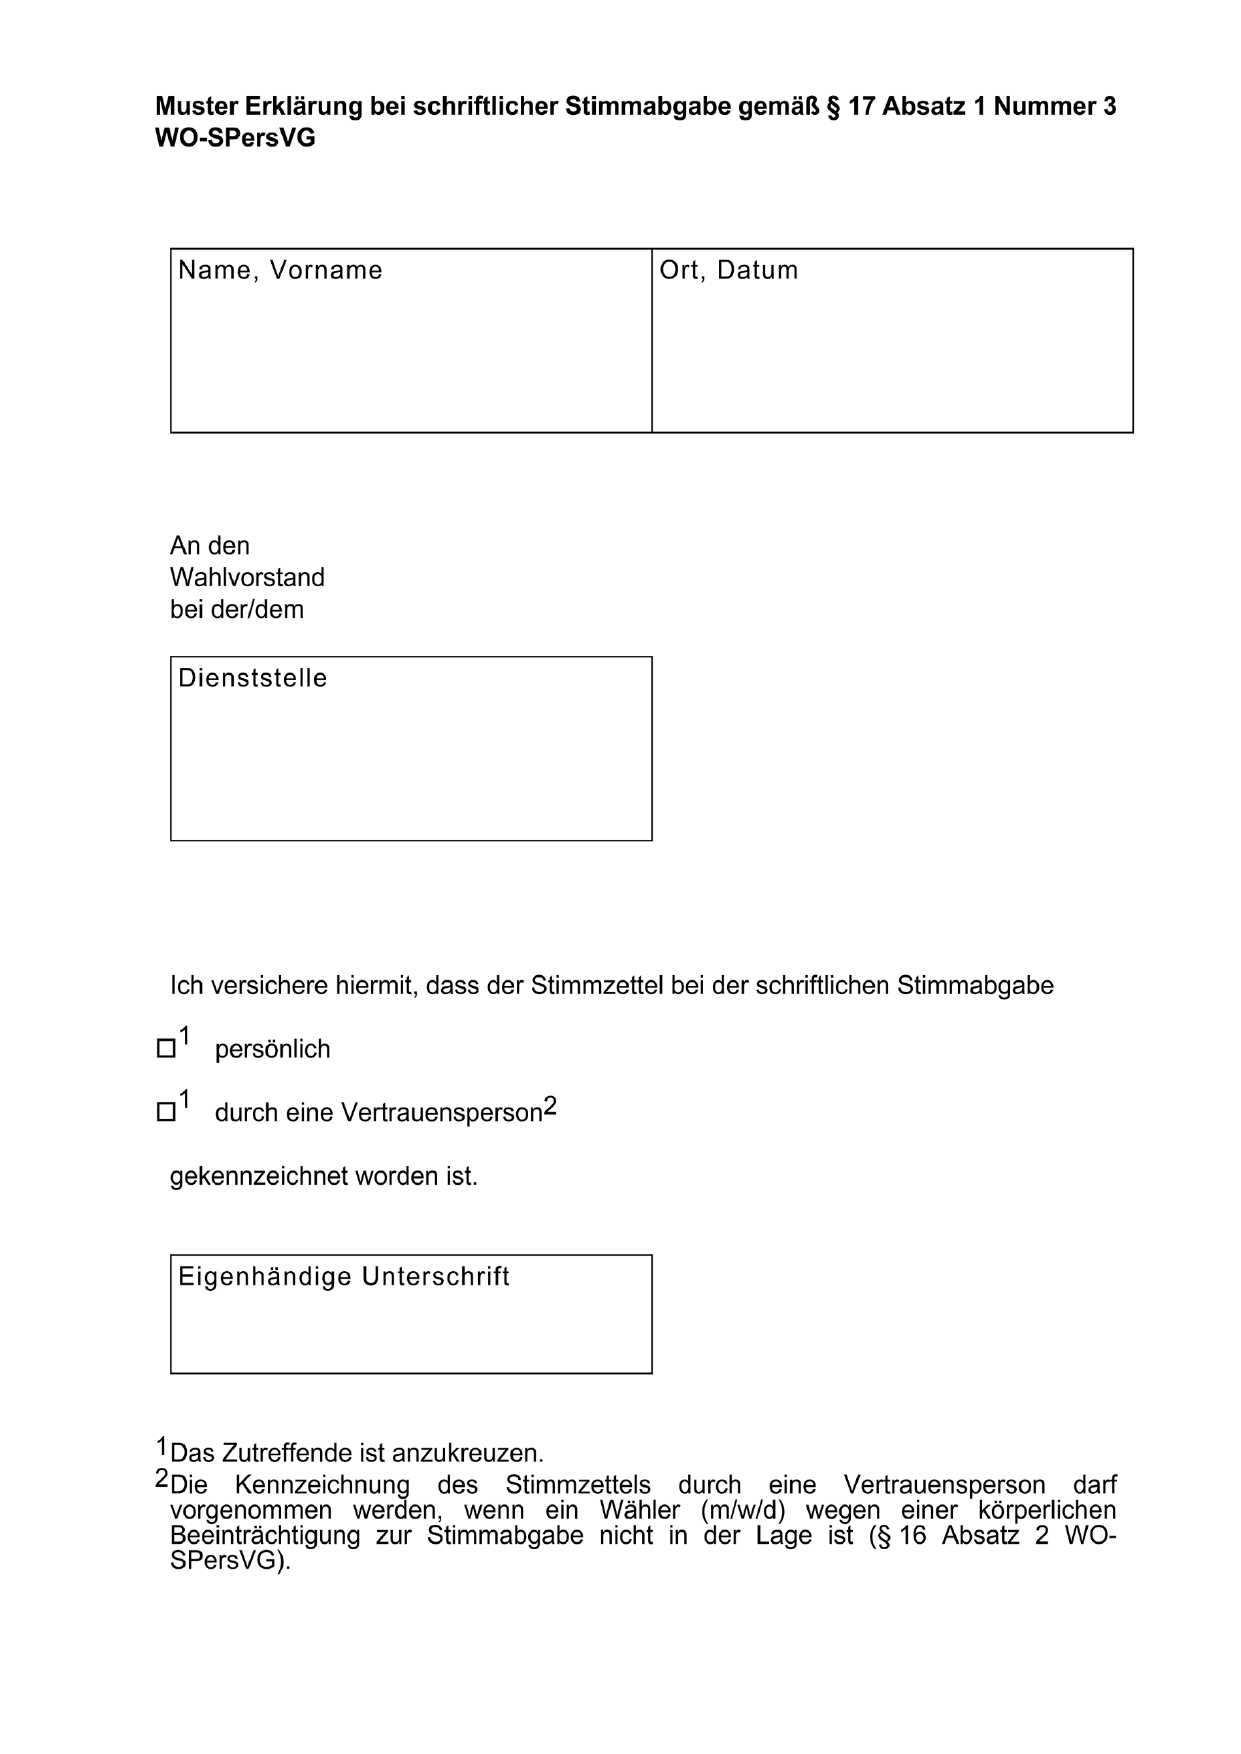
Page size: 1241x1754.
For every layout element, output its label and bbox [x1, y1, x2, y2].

picture [4, 68, 1241, 1604]
